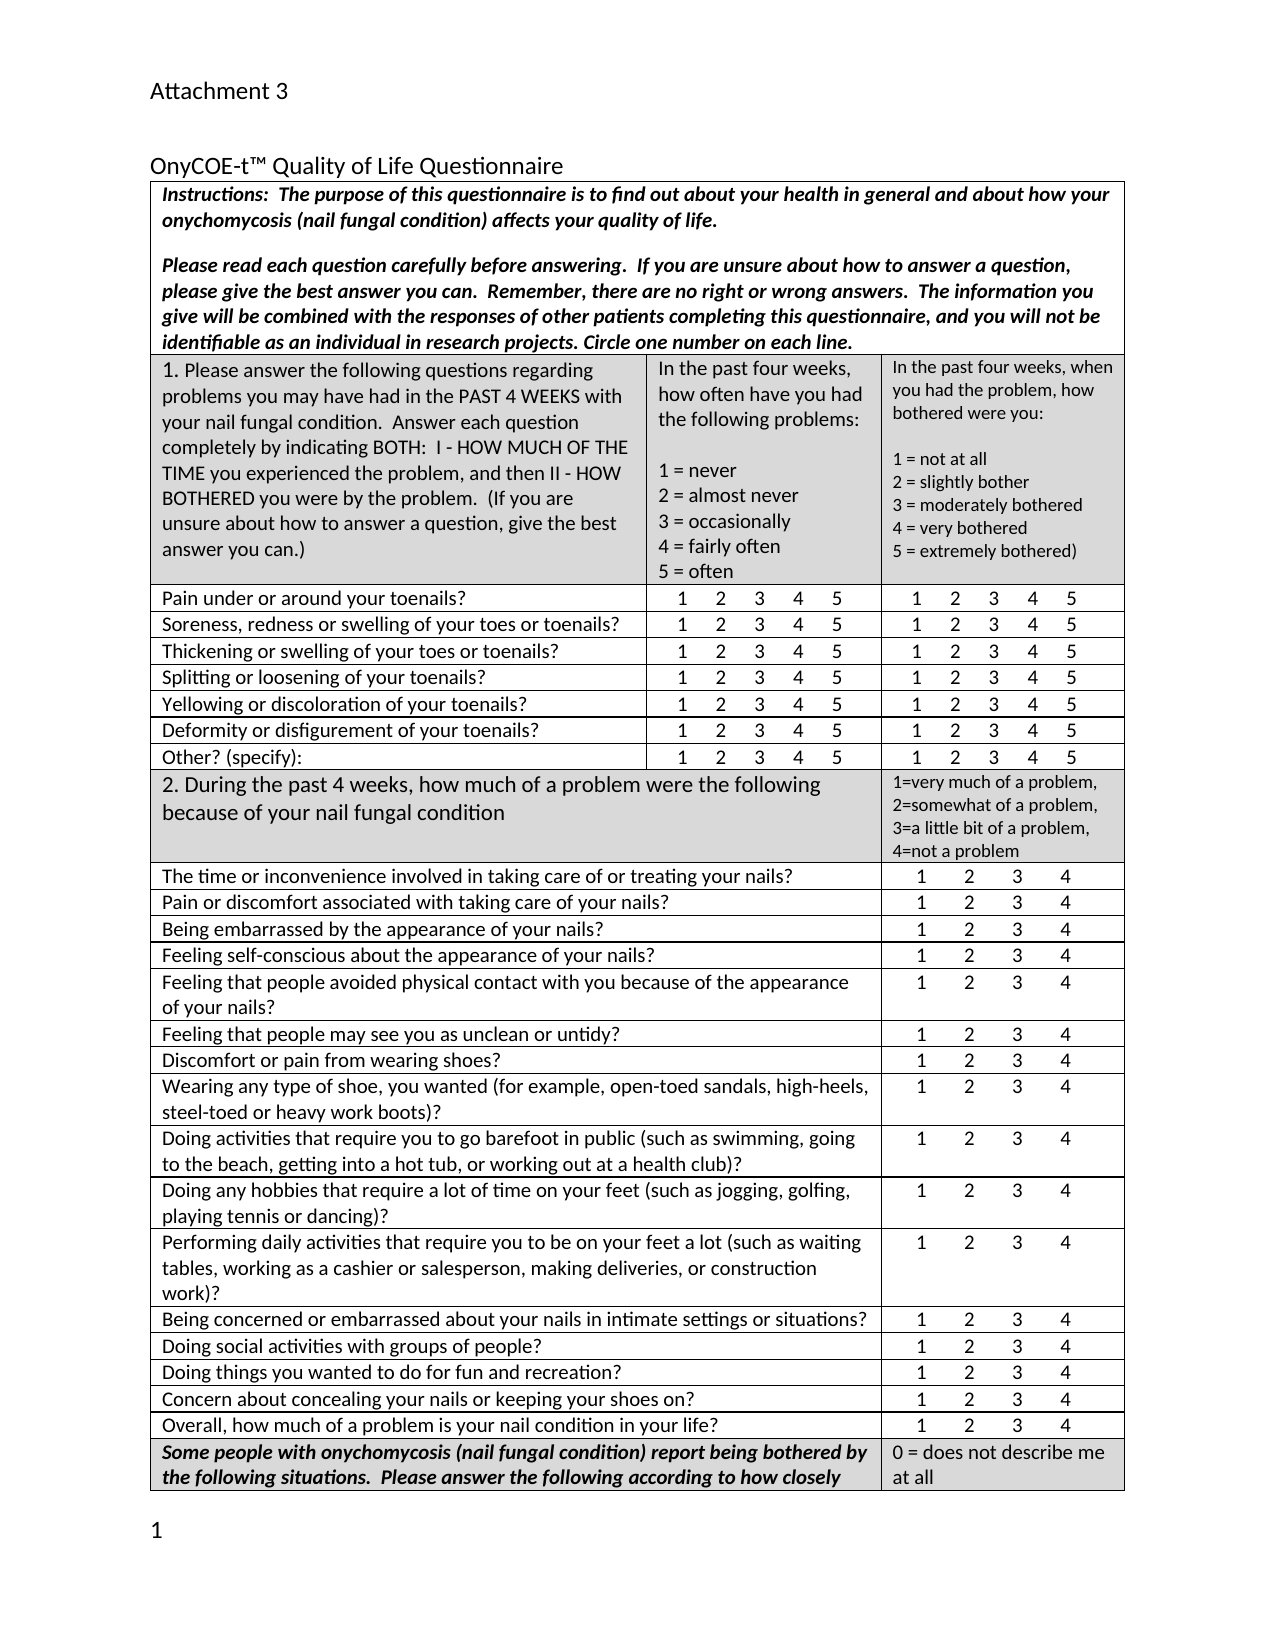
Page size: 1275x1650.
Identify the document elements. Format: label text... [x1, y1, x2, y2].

table_cell 1 2 3 4 [882, 1074, 1124, 1124]
table_cell 1 2 3 4 [882, 1126, 1124, 1176]
table_cell Doing social activities with groups of people? [151, 1333, 881, 1358]
table_cell 1 2 3 4 5 [882, 718, 1124, 743]
table_cell 1 2 3 4 5 [647, 744, 881, 769]
table_cell 1 2 3 4 [882, 1047, 1124, 1073]
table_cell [882, 1439, 1124, 1490]
table_cell 1 2 3 4 5 [882, 612, 1124, 637]
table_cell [151, 1439, 881, 1490]
table_cell Discomfort or pain from wearing shoes? [151, 1047, 881, 1073]
table_cell 1 2 3 4 5 [882, 691, 1124, 716]
table_cell 1 2 3 4 5 [647, 691, 881, 716]
table_cell Doing any hobbies that require a lot of time on your feet (such as jogging, golfing, playing tennis or dancing)? [151, 1178, 881, 1228]
table_cell The time or inconvenience involved in taking care of or treating your nails? [151, 863, 881, 888]
table_cell Performing daily activities that require you to be on your feet a lot (such as waiting tables, working as a cashier or salesperson, making deliveries, or construction work)? [151, 1229, 881, 1306]
table_cell Deformity or disfigurement of your toenails? [151, 718, 646, 743]
table_cell Splitting or loosening of your toenails? [151, 665, 646, 690]
table_cell 1 2 3 4 5 [647, 585, 881, 611]
table_cell 1 2 3 4 5 [647, 612, 881, 637]
table_cell Feeling that people avoided physical contact with you because of the appearance of your nails? [151, 969, 881, 1020]
table_cell Being embarrassed by the appearance of your nails? [151, 916, 881, 941]
table_cell Overall, how much of a problem is your nail condition in your life? [151, 1413, 881, 1438]
table_cell 1 2 3 4 5 [882, 585, 1124, 611]
table_cell 1 2 3 4 5 [882, 665, 1124, 690]
table_cell Wearing any type of shoe, you wanted (for example, open-toed sandals, high-heels, steel-toed or heavy work boots)? [151, 1074, 881, 1124]
table_cell Yellowing or discoloration of your toenails? [151, 691, 646, 716]
table_cell 1 2 3 4 [882, 1360, 1124, 1385]
table_cell Feeling that people may see you as unclean or untidy? [151, 1021, 881, 1046]
table_cell Feeling self-conscious about the appearance of your nails? [151, 943, 881, 968]
table_cell 1 2 3 4 [882, 1229, 1124, 1306]
table_cell 2. During the past 4 weeks, how much of a problem were the following because of your nail fungal condition [151, 770, 881, 862]
table_cell Soreness, redness or swelling of your toes or toenails? [151, 612, 646, 637]
table_cell 1 2 3 4 [882, 1386, 1124, 1411]
table_cell Concern about concealing your nails or keeping your shoes on? [151, 1386, 881, 1411]
table_cell 1 2 3 4 [882, 1413, 1124, 1438]
table_header Instructions: The purpose of this questionnaire is to find out about your health in general and about how your onychomycosis (nail fungal condition) affects your quality of life. Please read each question carefully before answering. If you are unsure about how to answer a question, please give the best answer you can. Remember, there are no right or wrong answers. The information you give will be combined with the responses of other patients completing this questionnaire, and you will not be identifiable as an individual in research projects. Circle one number on each line. [151, 182, 1124, 354]
table_cell 1 2 3 4 [882, 1021, 1124, 1046]
table_cell 1 2 3 4 [882, 916, 1124, 941]
table_cell 1 2 3 4 5 [647, 718, 881, 743]
table_cell 1 2 3 4 [882, 969, 1124, 1020]
table_cell Doing activities that require you to go barefoot in public (such as swimming, going to the beach, getting into a hot tub, or working out at a health club)? [151, 1126, 881, 1176]
table_cell 1 2 3 4 [882, 863, 1124, 888]
table_cell 1 2 3 4 [882, 1307, 1124, 1332]
table_cell Pain or discomfort associated with taking care of your nails? [151, 890, 881, 915]
table_cell 1 2 3 4 [882, 1333, 1124, 1358]
table_cell 1 2 3 4 5 [882, 638, 1124, 663]
table_cell Being concerned or embarrassed about your nails in intimate settings or situations? [151, 1307, 881, 1332]
table_cell In the past four weeks, how often have you had the following problems: 1 = never 2 = almost never 3 = occasionally 4 = fairly often 5 = often [647, 355, 881, 584]
table_cell In the past four weeks, when you had the problem, how bothered were you: 1 = not at all 2 = slightly bother 3 = moderately bothered 4 = very bothered 5 = extremely bothered) [882, 355, 1124, 584]
text OnyCOE-t™ Quality of Life Questionnaire [150, 150, 1125, 181]
table_cell 1 2 3 4 5 [647, 665, 881, 690]
table_cell 1 2 3 4 5 [882, 744, 1124, 769]
table_cell 1. Please answer the following questions regarding problems you may have had in the PAST 4 WEEKS with your nail fungal condition. Answer each question completely by indicating BOTH: I - HOW MUCH OF THE TIME you experienced the problem, and then II - HOW BOTHERED you were by the problem. (If you are unsure about how to answer a question, give the best answer you can.) [151, 355, 646, 584]
table_cell 1 2 3 4 [882, 890, 1124, 915]
table_cell 1 2 3 4 5 [647, 638, 881, 663]
table_cell Pain under or around your toenails? [151, 585, 646, 611]
table_cell Thickening or swelling of your toes or toenails? [151, 638, 646, 663]
table_cell 1 2 3 4 [882, 1178, 1124, 1228]
table_cell Doing things you wanted to do for fun and recreation? [151, 1360, 881, 1385]
table_cell 1=very much of a problem, 2=somewhat of a problem, 3=a little bit of a problem, 4=not a problem [882, 770, 1124, 862]
table_cell Other? (specify): [151, 744, 646, 769]
table_cell 1 2 3 4 [882, 943, 1124, 968]
